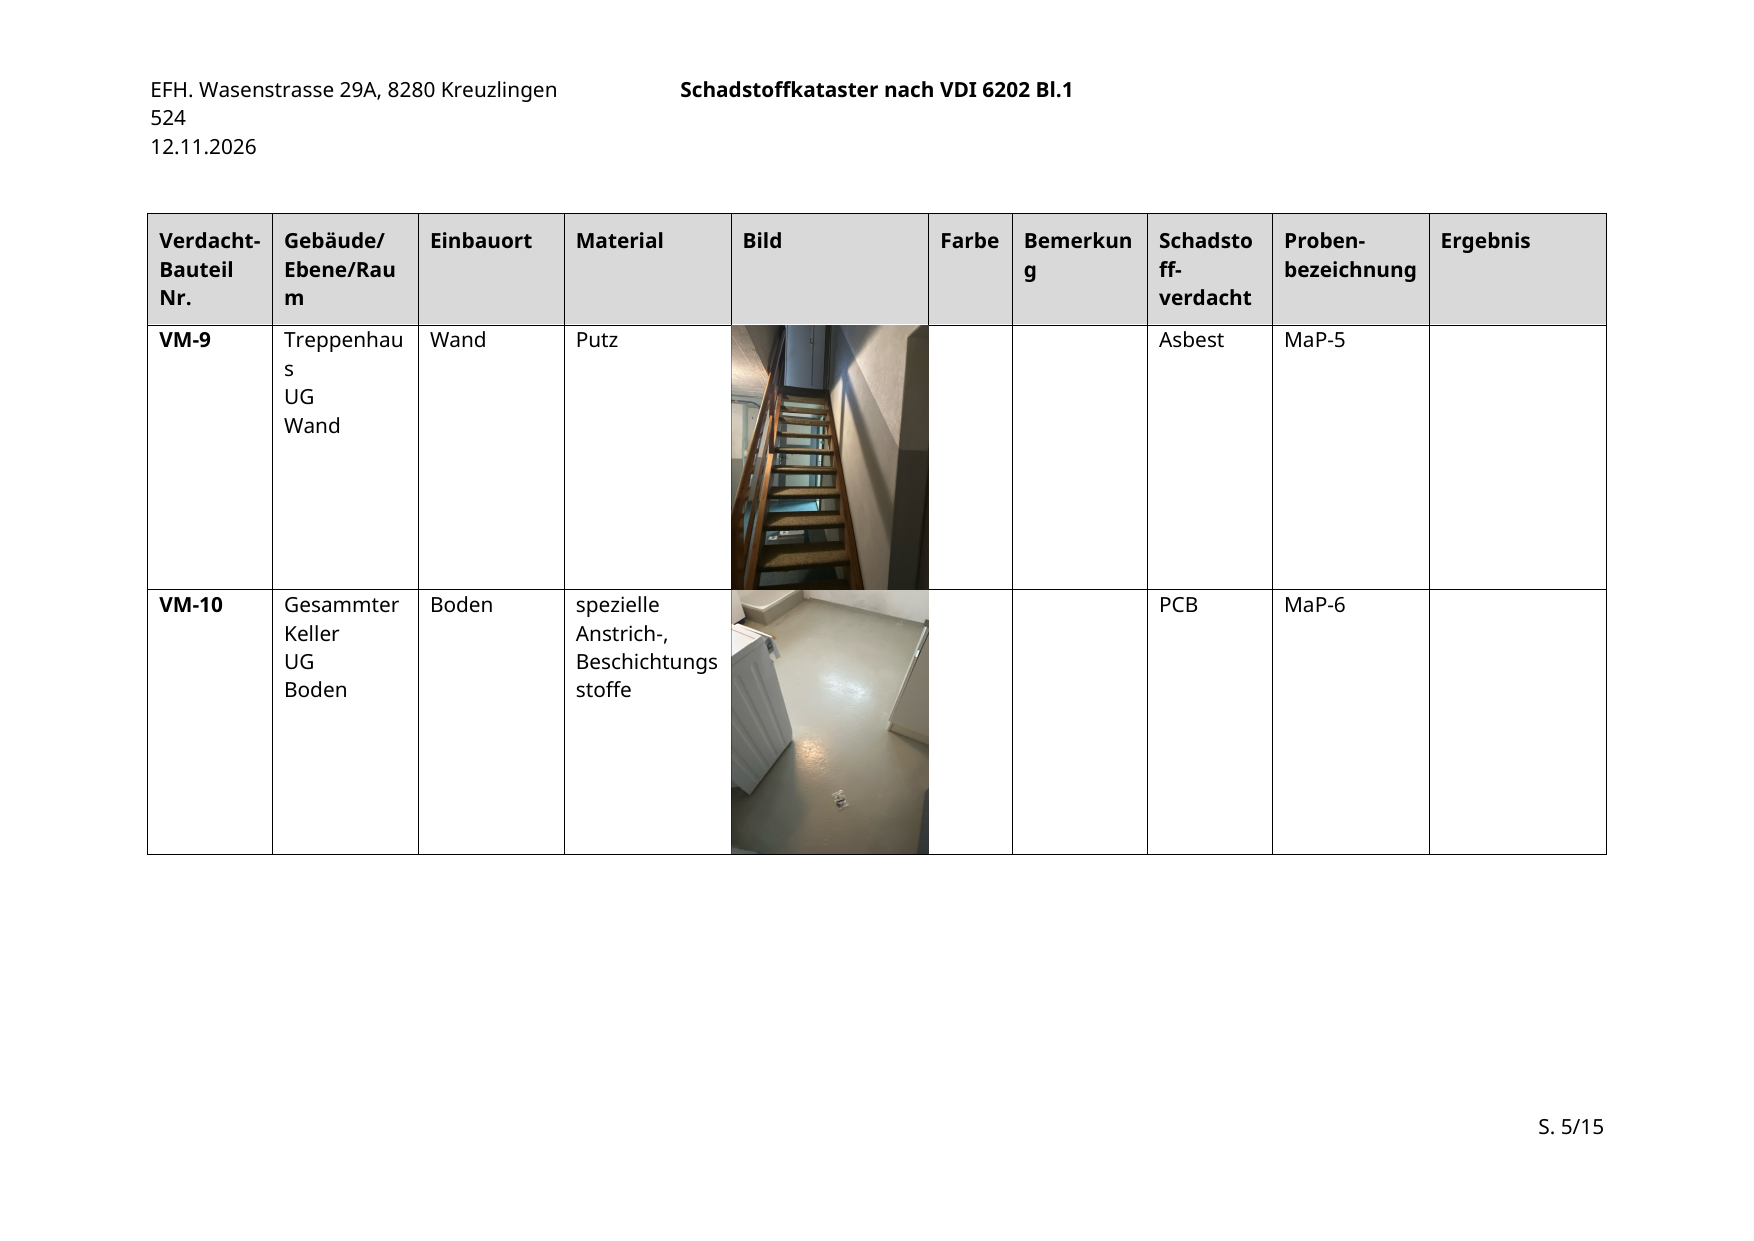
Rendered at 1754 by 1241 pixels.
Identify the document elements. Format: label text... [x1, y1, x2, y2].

table_cell Asbest [1148, 326, 1272, 589]
table_cell spezielle Anstrich-, Beschichtungsstoffe [565, 590, 731, 854]
table_cell Putz [565, 326, 731, 589]
picture [731, 325, 929, 854]
table_cell Boden [419, 590, 564, 854]
table_cell MaP-6 [1273, 590, 1429, 854]
table_cell VM-9 [148, 326, 272, 589]
table_cell VM-10 [148, 590, 272, 854]
table_cell MaP-5 [1273, 326, 1429, 589]
table_cell Gesammter Keller UG Boden [273, 590, 418, 854]
table_header Einbauort [419, 214, 564, 324]
table_cell [1013, 326, 1147, 589]
table_cell [1013, 590, 1147, 854]
table_header Bild [732, 214, 928, 324]
table_header Gebäude/ Ebene/Raum [273, 214, 418, 324]
table_cell [1430, 326, 1606, 589]
table_header Ergebnis [1430, 214, 1606, 324]
table_cell PCB [1148, 590, 1272, 854]
table_header Verdacht-Bauteil Nr. [148, 214, 272, 324]
table_header Farbe [929, 214, 1012, 324]
table_header Material [565, 214, 731, 324]
table_cell Treppenhaus UG Wand [273, 326, 418, 589]
table_header Proben-bezeichnung [1273, 214, 1429, 324]
table_cell [929, 326, 1012, 589]
table_cell [1430, 590, 1606, 854]
table_cell Wand [419, 326, 564, 589]
table_header Bemerkung [1013, 214, 1147, 324]
table_header Schadstoff-verdacht [1148, 214, 1272, 324]
table_cell [929, 590, 1012, 854]
